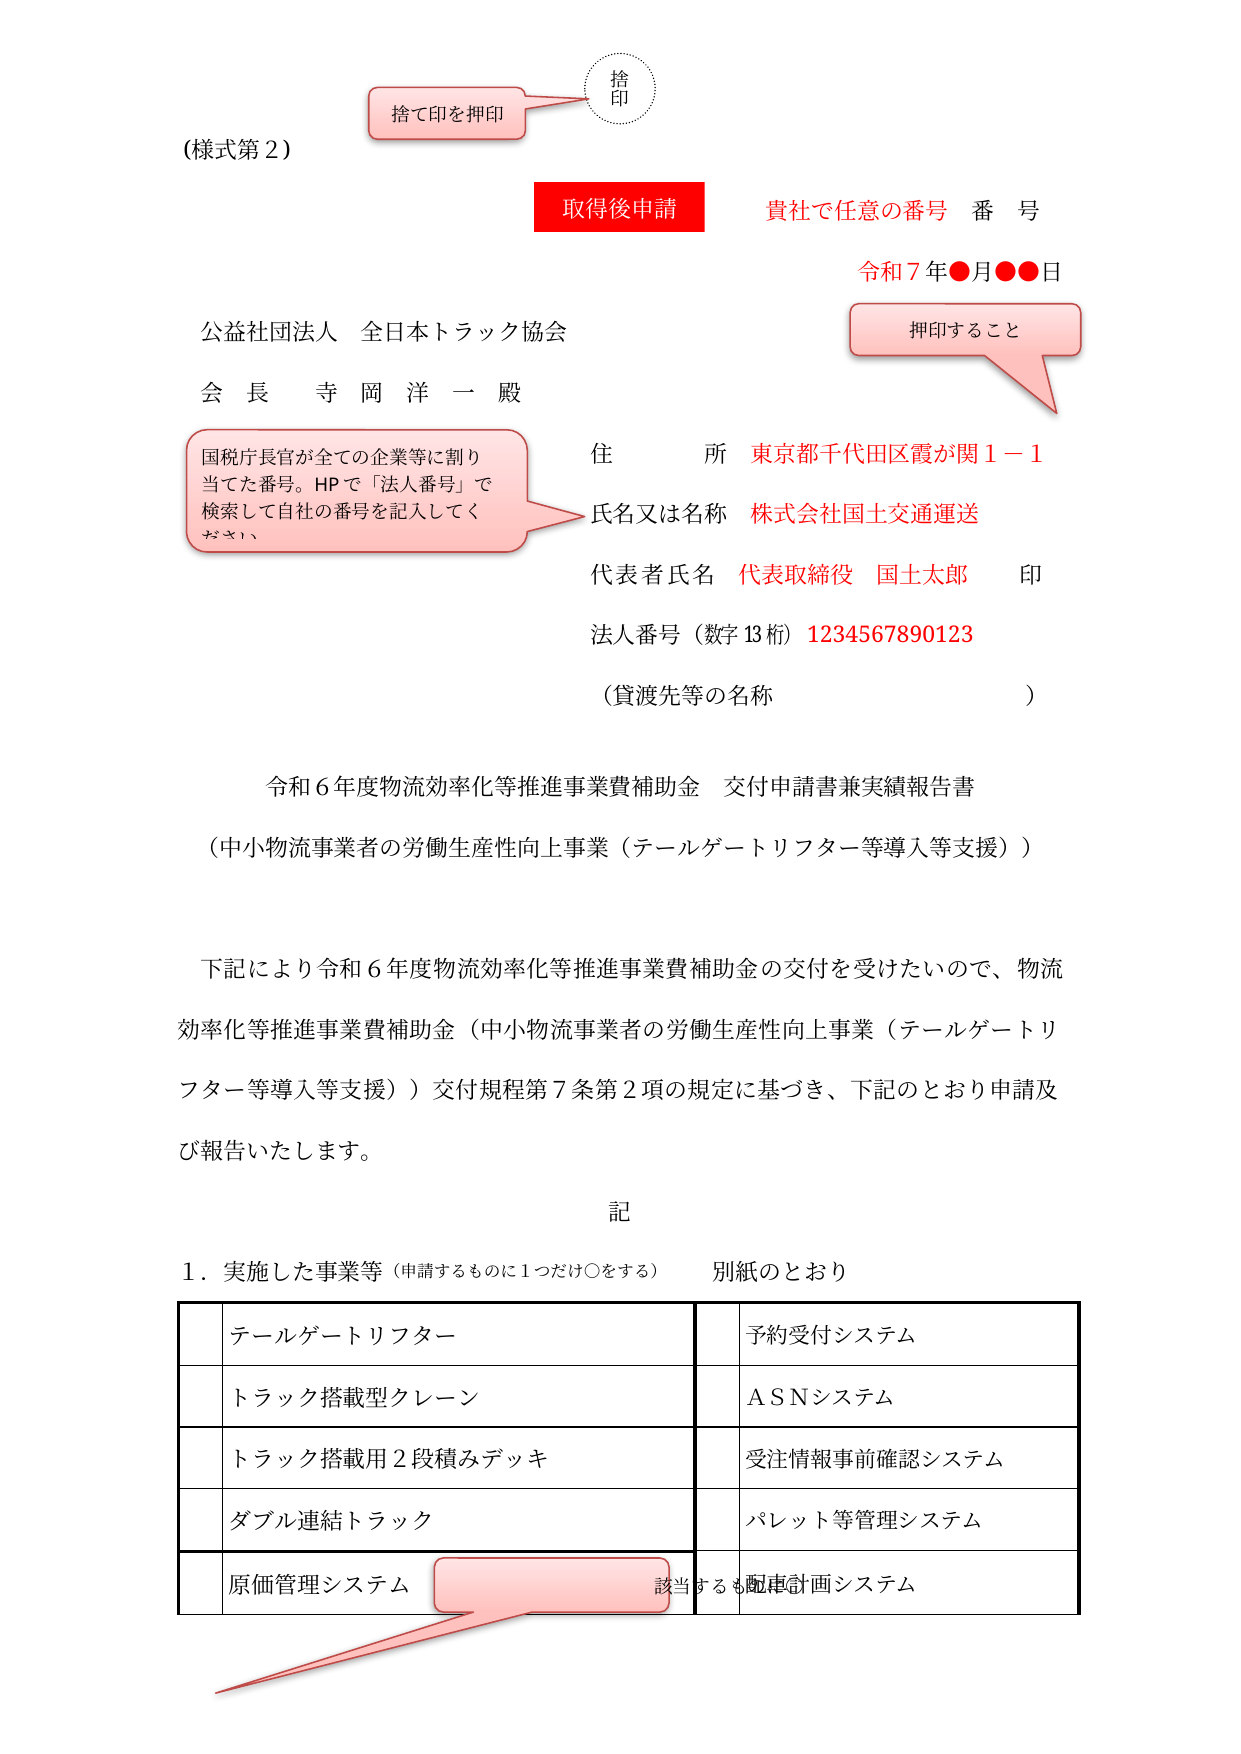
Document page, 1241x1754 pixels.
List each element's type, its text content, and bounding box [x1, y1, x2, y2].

table_header 予約受付システム [740, 1304, 1077, 1365]
table_cell [180, 1489, 222, 1550]
table_cell [697, 1489, 739, 1550]
table_cell パレット等管理システム [740, 1489, 1077, 1550]
text 貴社で任意の番号 番 号 [177, 179, 1040, 240]
text 代表者氏名 代表取締役 国土太郎 印 [177, 543, 1063, 604]
text 氏名又は名称 株式会社国土交通運送 [532, 482, 1063, 543]
table_header テールゲートリフター [223, 1304, 693, 1365]
table_cell [180, 1553, 222, 1613]
table_cell トラック搭載型クレーン [223, 1366, 693, 1426]
table_cell [180, 1428, 222, 1488]
table_cell 原価管理システム [223, 1553, 693, 1613]
table_cell 受注情報事前確認システム [740, 1428, 1077, 1488]
text 記 [177, 1180, 1063, 1240]
table_cell [180, 1366, 222, 1426]
text 公益社団法人 全日本トラック協会 [177, 301, 856, 361]
text （貸渡先等の名称 ） [177, 664, 1063, 725]
table_cell ダブル連結トラック [223, 1489, 693, 1550]
table_cell ＡＳＮシステム [740, 1366, 1077, 1426]
table_cell [697, 1366, 739, 1426]
text （中小物流事業者の労働生産性向上事業（テールゲートリフター等導入等支援）） [177, 816, 1063, 877]
text １．実施した事業等（申請するものに１つだけ○をする） 別紙のとおり [177, 1240, 1063, 1301]
table_cell [697, 1428, 739, 1488]
table_cell 配車計画システム [740, 1551, 1077, 1613]
table_header [697, 1304, 739, 1365]
table_cell [697, 1551, 739, 1613]
table_header [180, 1304, 222, 1365]
table_cell トラック搭載用２段積みデッキ [223, 1428, 693, 1488]
text (様式第２) [177, 119, 1063, 179]
text 会 長 寺 岡 洋 一 殿 [177, 361, 1063, 422]
text 住 所 東京都千代田区霞が関１－１ [177, 422, 1063, 482]
text 下記により令和６年度物流効率化等推進事業費補助金の交付を受けたいので、物流効率化等推進事業費補助金（中小物流事業者の労働生産性向上事業（テールゲートリフター等導入等支援））交付規程第７条第２項の規定に基づき、下記のとおり申請及び報告いたします。 [177, 937, 1063, 1180]
text 令和７年●月●●日 [177, 240, 1063, 301]
text 令和６年度物流効率化等推進事業費補助金 交付申請書兼実績報告書 [177, 755, 1063, 816]
text 法人番号（数字13桁） 1234567890123 [177, 604, 1063, 664]
